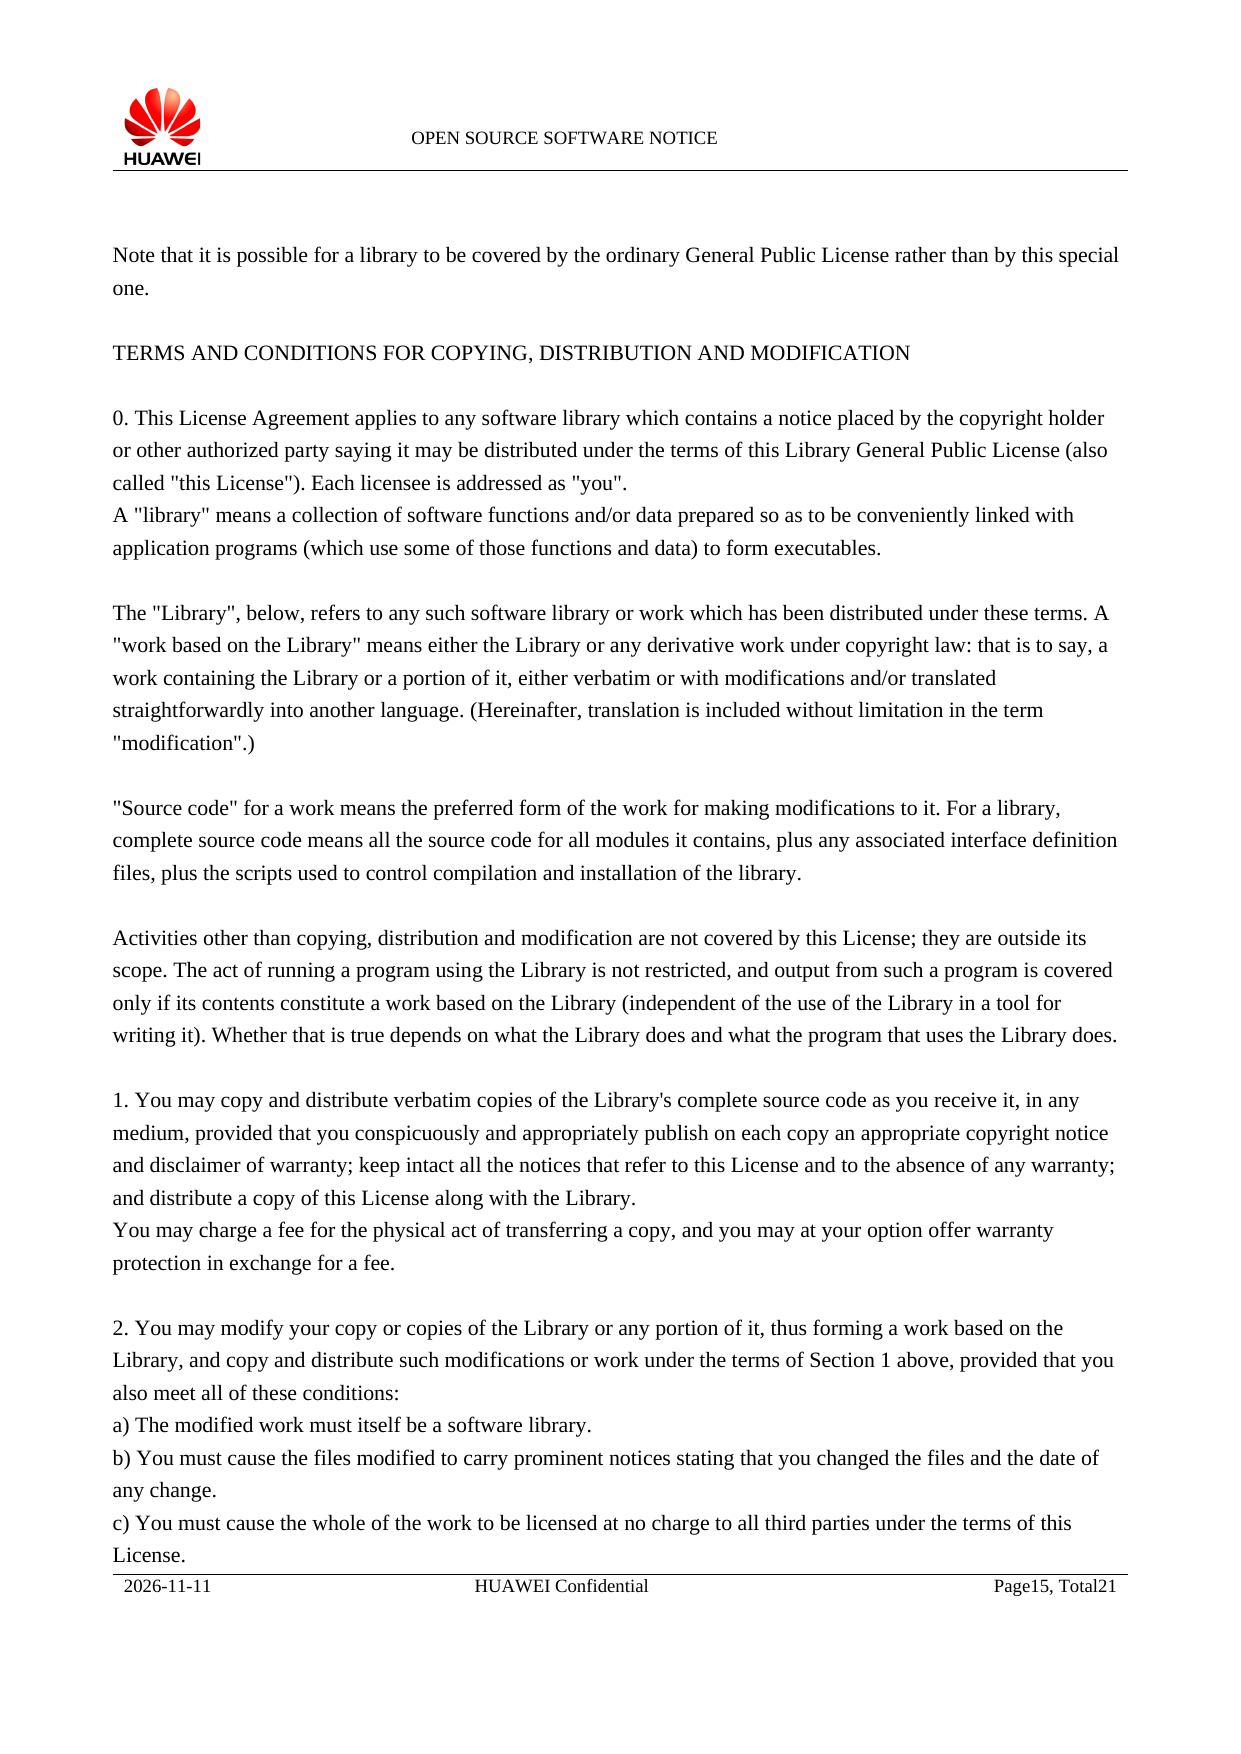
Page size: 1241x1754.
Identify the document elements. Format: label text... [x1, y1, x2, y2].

picture [124, 88, 201, 165]
